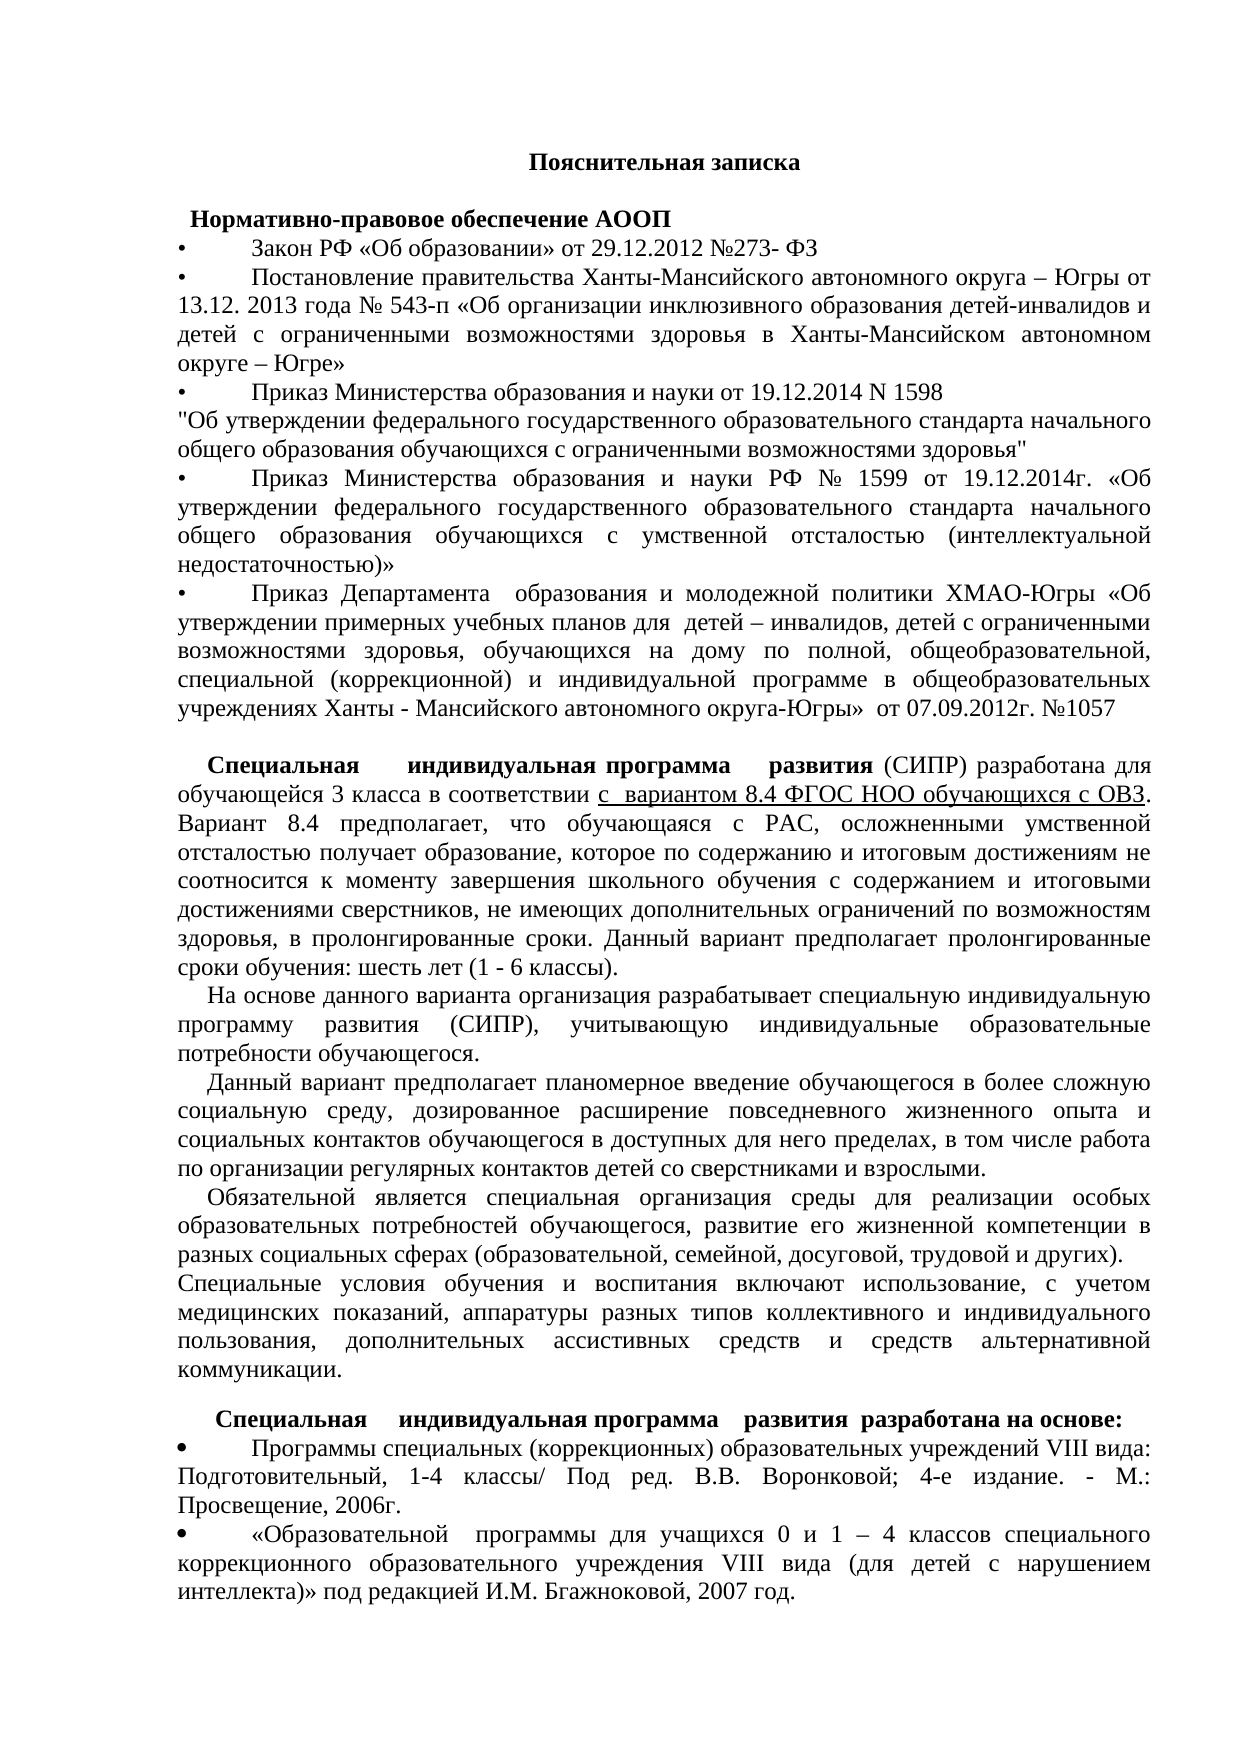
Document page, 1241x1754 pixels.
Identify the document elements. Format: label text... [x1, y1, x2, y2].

text • Приказ Департамента образования и молодежной политики ХМАО-Югры «Об утверждении примерных учебных планов для детей – инвалидов, детей с ограниченными возможностями здоровья, обучающихся на дому по полной, общеобразовательной, специальной (коррекционной) и индивидуальной программе в общеобразовательных учреждениях Ханты - Мансийского автономного округа-Югры» от 07.09.2012г. №1057 [177, 578, 1152, 722]
text • Приказ Министерства образования и науки РФ № 1599 от 19.12.2014г. «Об утверждении федерального государственного образовательного стандарта начального общего образования обучающихся с умственной отсталостью (интеллектуальной недостаточностью)» [177, 463, 1152, 578]
text На основе данного варианта организация разрабатывает специальную индивидуальную программу развития (СИПР), учитывающую индивидуальные образовательные потребности обучающегося. [177, 981, 1152, 1067]
text Пояснительная записка [177, 147, 1152, 176]
text Специальная индивидуальная программа развития (СИПР) разработана для обучающейся 3 класса в соответствии с вариантом 8.4 ФГОС НОО обучающихся с ОВЗ. Вариант 8.4 предполагает, что обучающаяся с РАС, осложненными умственной отсталостью получает образование, которое по содержанию и итоговым достижениям не соотносится к моменту завершения школьного обучения с содержанием и итоговыми достижениями сверстников, не имеющих дополнительных ограничений по возможностям здоровья, в пролонгированные сроки. Данный вариант предполагает пролонгированные сроки обучения: шесть лет (1 - 6 классы). [177, 751, 1152, 981]
text • Закон РФ «Об образовании» от 29.12.2012 №273- ФЗ [177, 233, 1152, 262]
text Нормативно-правовое обеспечение АООП [177, 204, 1152, 233]
text Специальная индивидуальная программа развития разработана на основе: [215, 1404, 1152, 1433]
text • Постановление правительства Ханты-Мансийского автономного округа – Югры от 13.12. 2013 года № 543-п «Об организации инклюзивного образования детей-инвалидов и детей с ограниченными возможностями здоровья в Ханты-Мансийском автономном округе – Югре» [177, 262, 1152, 377]
text "Об утверждении федерального государственного образовательного стандарта начального общего образования обучающихся с ограниченными возможностями здоровья" [177, 406, 1152, 463]
text Обязательной является специальная организация среды для реализации особых образовательных потребностей обучающегося, развитие его жизненной компетенции в разных социальных сферах (образовательной, семейной, досуговой, трудовой и других). [177, 1182, 1152, 1268]
text Данный вариант предполагает планомерное введение обучающегося в более сложную социальную среду, дозированное расширение повседневного жизненного опыта и социальных контактов обучающегося в доступных для него пределах, в том числе работа по организации регулярных контактов детей со сверстниками и взрослыми. [177, 1067, 1152, 1182]
text Специальные условия обучения и воспитания включают использование, с учетом медицинских показаний, аппаратуры разных типов коллективного и индивидуального пользования, дополнительных ассистивных средств и средств альтернативной коммуникации. [177, 1268, 1152, 1383]
list «Образовательной программы для учащихся 0 и 1 – 4 классов специального коррекционного образовательного учреждения VIII вида (для детей с нарушением интеллекта)» под редакцией И.М. Бгажноковой, 2007 год. [177, 1519, 1152, 1605]
list Программы специальных (коррекционных) образовательных учреждений VIII вида: Подготовительный, 1-4 классы/ Под ред. В.В. Воронковой; 4-е издание. - М.: Просвещение, 2006г. [177, 1433, 1152, 1519]
text • Приказ Министерства образования и науки от 19.12.2014 N 1598 [177, 377, 1152, 406]
